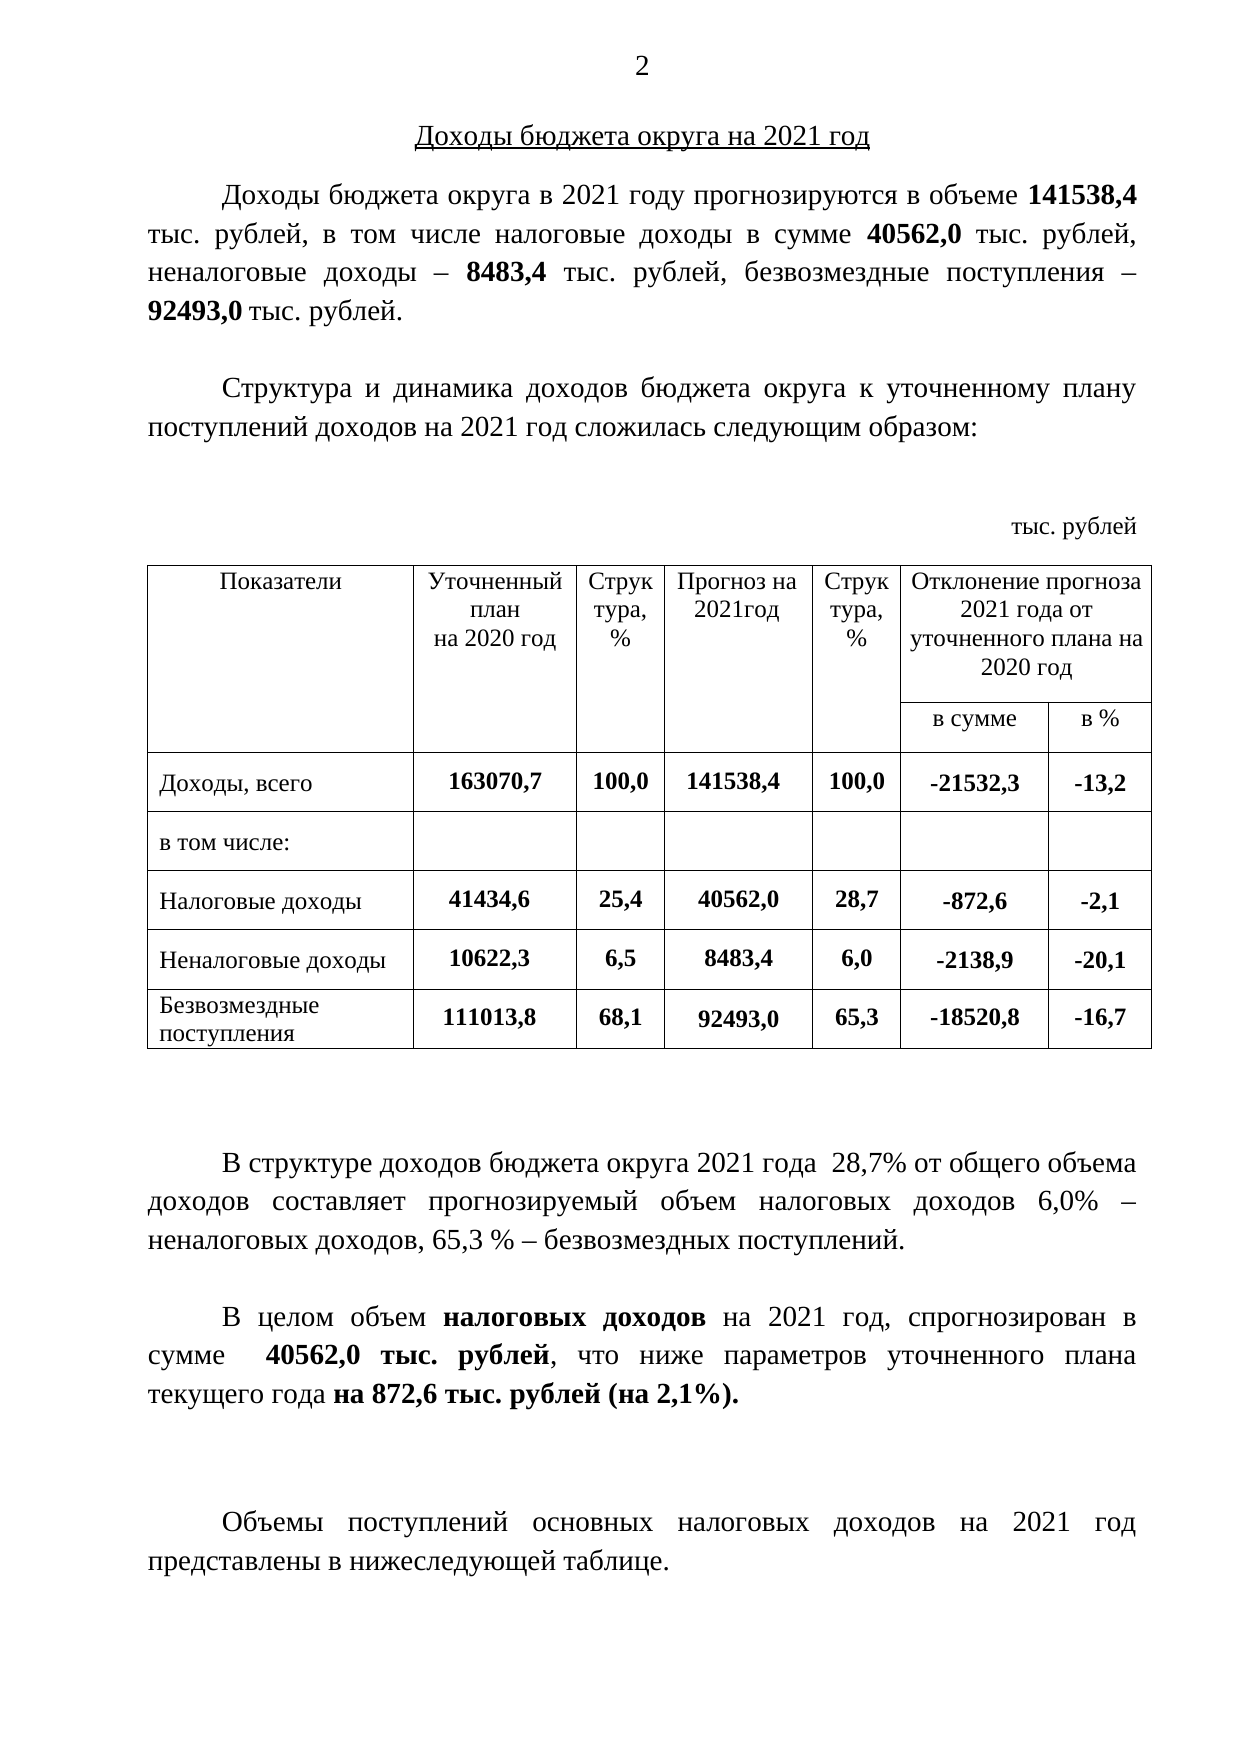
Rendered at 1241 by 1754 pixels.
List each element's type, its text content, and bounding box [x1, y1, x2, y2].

table_cell [665, 812, 812, 870]
table_cell Неналоговые доходы [148, 930, 413, 988]
table_cell [577, 812, 664, 870]
table_cell Доходы, всего [148, 753, 413, 811]
table_cell 100,0 [577, 753, 664, 811]
text Доходы бюджета округа на 2021 год [148, 118, 1137, 152]
table_cell Безвозмездные поступления [148, 990, 413, 1047]
table_cell -872,6 [901, 871, 1048, 929]
text Структура и динамика доходов бюджета округа к уточненному плану поступлений доходов на 2021 год сложилась следующим образом: [148, 370, 1137, 442]
table_header Отклонение прогноза 2021 года от уточненного плана на 2020 год [901, 566, 1151, 702]
table_cell 25,4 [577, 871, 664, 929]
table_cell 28,7 [813, 871, 900, 929]
table_cell в сумме [901, 703, 1048, 752]
table_header Структура, % [577, 566, 664, 752]
table_cell 68,1 [577, 990, 664, 1047]
table_cell [414, 812, 576, 870]
title тыс. рублей [148, 511, 1137, 539]
table_cell 92493,0 [665, 990, 812, 1047]
text В структуре доходов бюджета округа 2021 года 28,7% от общего объема доходов составляет прогнозируемый объем налоговых доходов 6,0% – неналоговых доходов, 65,3 % – безвозмездных поступлений. [148, 1145, 1137, 1255]
table_cell 65,3 [813, 990, 900, 1047]
table_header Структура, % [813, 566, 900, 752]
text Доходы бюджета округа в 2021 году прогнозируются в объеме 141538,4 тыс. рублей, в том числе налоговые доходы в сумме 40562,0 тыс. рублей, неналоговые доходы – 8483,4 тыс. рублей, безвозмездные поступления – 92493,0 тыс. рублей. [148, 177, 1137, 327]
table_cell -18520,8 [901, 990, 1048, 1047]
table_cell 163070,7 [414, 753, 576, 811]
table_header Уточненный план на 2020 год [414, 566, 576, 752]
table_cell в % [1049, 703, 1151, 752]
table_cell [901, 812, 1048, 870]
table_cell 41434,6 [414, 871, 576, 929]
table_cell 100,0 [813, 753, 900, 811]
table_cell 141538,4 [665, 753, 812, 811]
table_cell 111013,8 [414, 990, 576, 1047]
table_cell Налоговые доходы [148, 871, 413, 929]
table_cell -2138,9 [901, 930, 1048, 988]
table_cell 8483,4 [665, 930, 812, 988]
table_cell 10622,3 [414, 930, 576, 988]
text Объемы поступлений основных налоговых доходов на 2021 год представлены в нижеследующей таблице. [148, 1504, 1137, 1576]
table_cell 6,5 [577, 930, 664, 988]
table_cell в том числе: [148, 812, 413, 870]
table_cell -21532,3 [901, 753, 1048, 811]
table_cell [1049, 812, 1151, 870]
text В целом объем налоговых доходов на 2021 год, спрогнозирован в сумме 40562,0 тыс. рублей, что ниже параметров уточненного плана текущего года на 872,6 тыс. рублей (на 2,1%). [148, 1299, 1137, 1409]
table_cell -20,1 [1049, 930, 1151, 988]
table_cell -2,1 [1049, 871, 1151, 929]
table_header Показатели [148, 566, 413, 752]
table_cell 6,0 [813, 930, 900, 988]
table_cell 40562,0 [665, 871, 812, 929]
table_cell [813, 812, 900, 870]
table_cell -16,7 [1049, 990, 1151, 1047]
table_header Прогноз на 2021год [665, 566, 812, 752]
table_cell -13,2 [1049, 753, 1151, 811]
